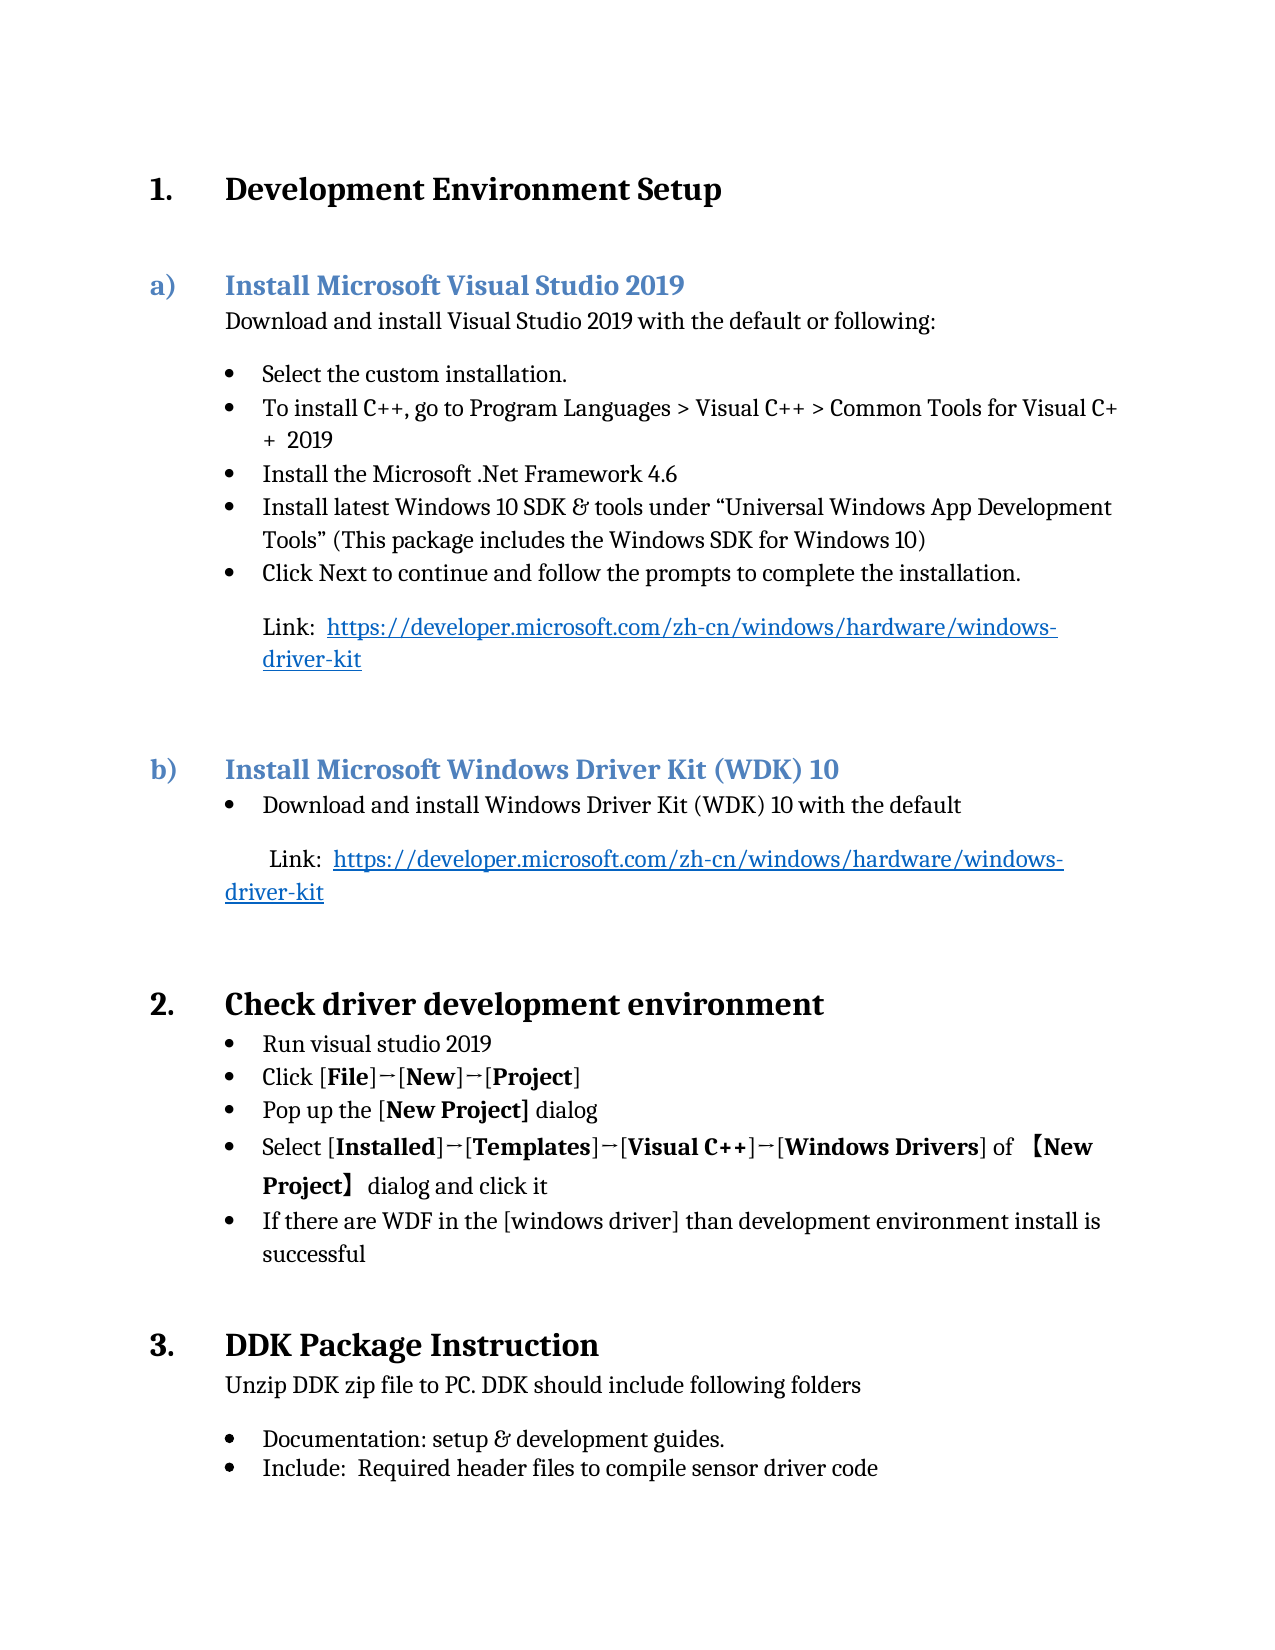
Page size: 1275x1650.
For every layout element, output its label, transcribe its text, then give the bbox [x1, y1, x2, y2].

subtitle Install Microsoft Visual Studio 2019 [150, 269, 1125, 302]
list Pop up the [New Project] dialog [225, 1096, 1125, 1124]
list Install the Microsoft .Net Framework 4.6 [225, 459, 1125, 488]
list Run visual studio 2019 [225, 1029, 1125, 1058]
list Click Next to continue and follow the prompts to complete the installation. [225, 558, 1125, 587]
list To install C++, go to Program Languages > Visual C++ > Common Tools for Visual C++ 2019 [225, 393, 1125, 455]
subtitle Check driver development environment [150, 986, 1125, 1024]
list Click [File]→[New]→[Project] [225, 1063, 1125, 1091]
list Select [Installed]→[Templates]→[Visual C++]→[Windows Drivers] of 【New Project】dialog and click it [225, 1129, 1125, 1202]
subtitle Install Microsoft Windows Driver Kit (WDK) 10 [150, 753, 1125, 787]
subtitle Development Environment Setup [150, 171, 1125, 209]
text Download and install Visual Studio 2019 with the default or following: [225, 307, 1125, 335]
list Documentation: setup & development guides. [225, 1425, 1125, 1453]
text Link: https://developer.microsoft.com/zh-cn/windows/hardware/windows-driver-kit [225, 845, 1125, 907]
list Select the custom installation. [225, 360, 1125, 389]
list Download and install Windows Driver Kit (WDK) 10 with the default [225, 791, 1125, 820]
subtitle DDK Package Instruction [150, 1327, 1125, 1365]
list Install latest Windows 10 SDK & tools under “Universal Windows App Development Tools” (This package includes the Windows SDK for Windows 10) [225, 492, 1125, 554]
text Link: https://developer.microsoft.com/zh-cn/windows/hardware/windows-driver-kit [262, 612, 1125, 674]
list Include: Required header files to compile sensor driver code [225, 1453, 1125, 1482]
text Unzip DDK zip file to PC. DDK should include following folders [225, 1371, 1125, 1400]
list If there are WDF in the [windows driver] than development environment install is successful [225, 1207, 1125, 1269]
